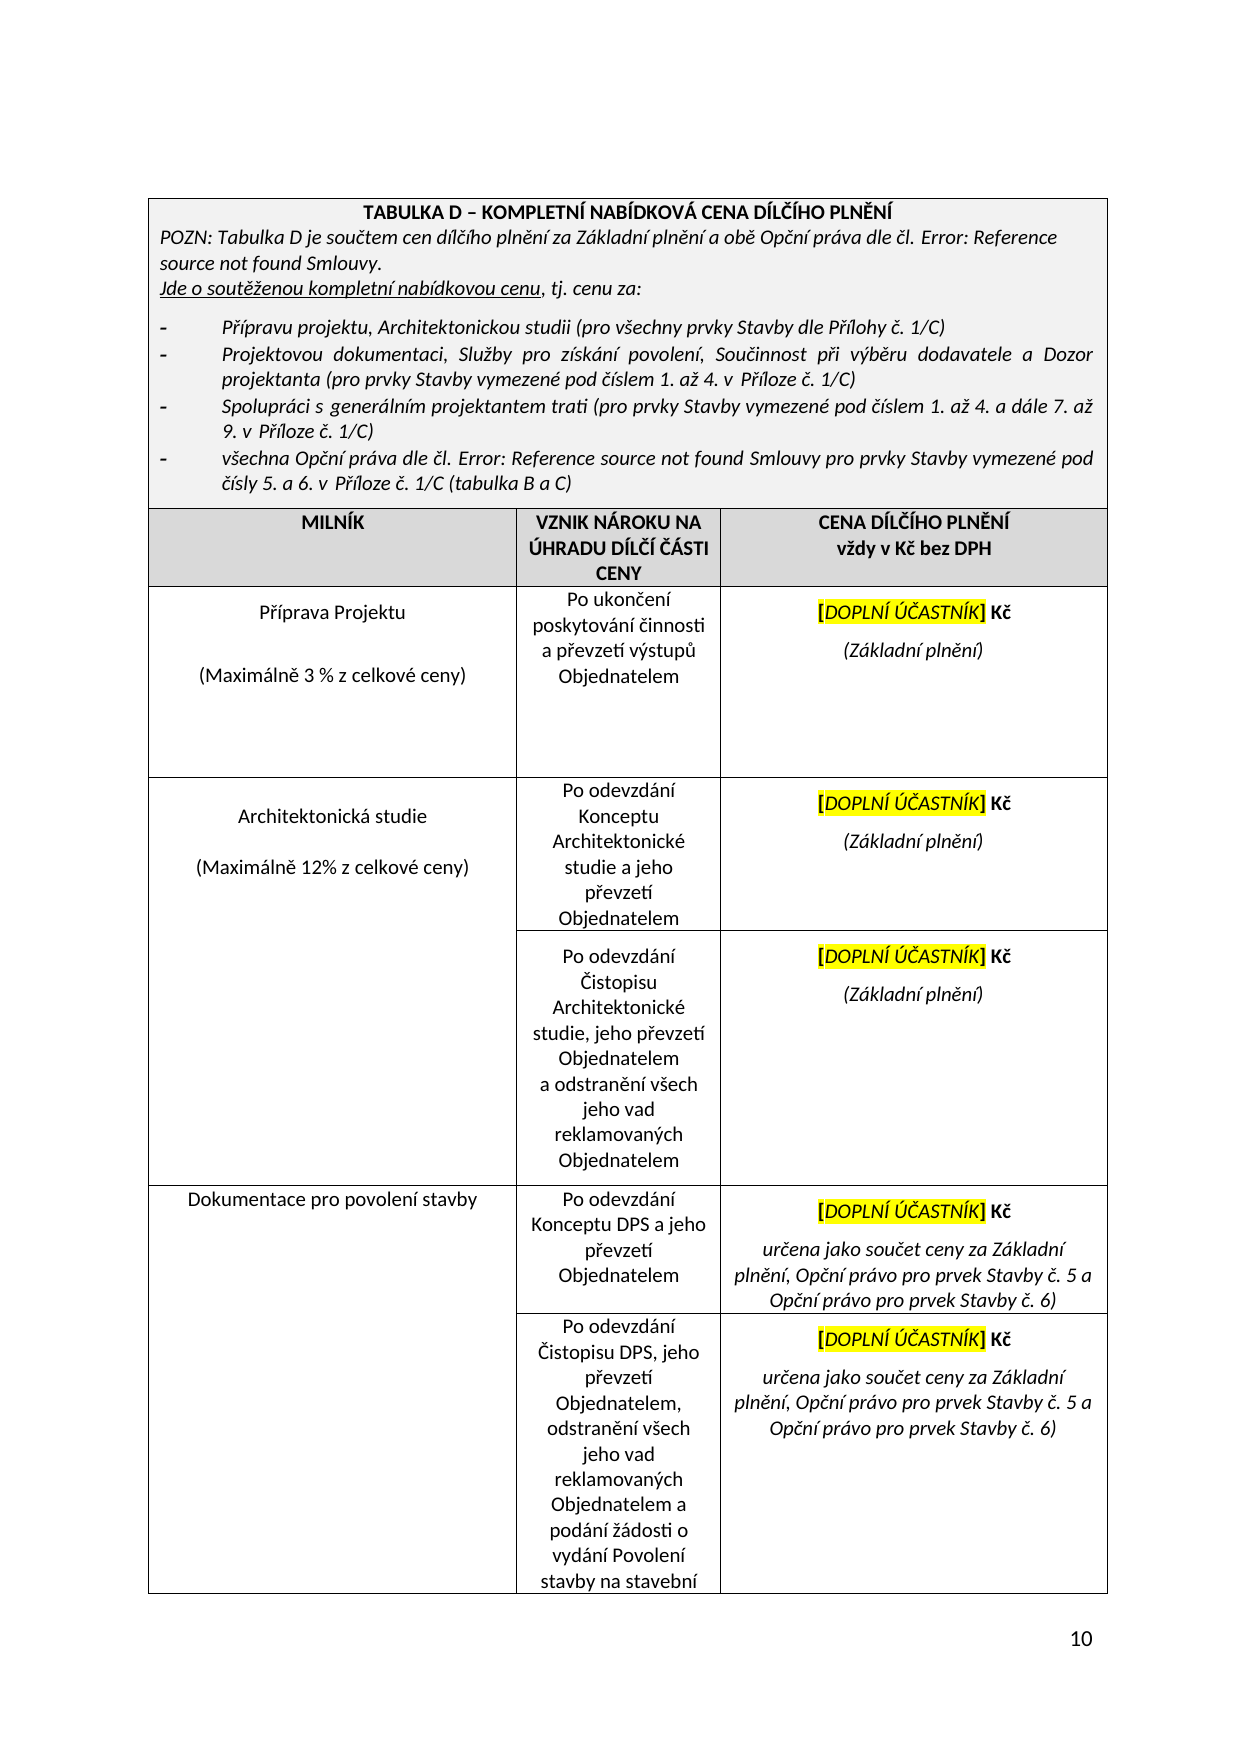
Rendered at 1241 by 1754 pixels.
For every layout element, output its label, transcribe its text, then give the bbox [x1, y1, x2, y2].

table_cell [DOPLNÍ ÚČASTNÍK] Kč určena jako součet ceny za Základní plnění, Opční právo pro prvek Stavby č. 5 a Opční právo pro prvek Stavby č. 6) [721, 1186, 1107, 1313]
table_cell [DOPLNÍ ÚČASTNÍK] Kč (Základní plnění) [721, 931, 1107, 1185]
table_cell [DOPLNÍ ÚČASTNÍK] Kč (Základní plnění) [721, 778, 1107, 930]
table_cell CENA DÍLČÍHO PLNĚNÍ vždy v Kč bez DPH [721, 509, 1107, 586]
table_header TABULKA D – KOMPLETNÍ NABÍDKOVÁ CENA DÍLČÍHO PLNĚNÍ POZN: Tabulka D je součtem cen dílčího plnění za Základní plnění a obě Opční práva dle čl. 1.4 Smlouvy. Jde o soutěženou kompletní nabídkovou cenu, tj. cenu za: Přípravu projektu, Architektonickou studii (pro všechny prvky Stavby dle Přílohy č. 1/C) Projektovou dokumentaci, Služby pro získání povolení, Součinnost při výběru dodavatele a Dozor projektanta (pro prvky Stavby vymezené pod číslem 1. až 4. v Příloze č. 1/C) Spolupráci s generálním projektantem trati (pro prvky Stavby vymezené pod číslem 1. až 4. a dále 7. až 9. v Příloze č. 1/C) všechna Opční práva dle čl. 1.4 Smlouvy pro prvky Stavby vymezené pod čísly 5. a 6. v Příloze č. 1/C (tabulka B a C) [149, 199, 1107, 508]
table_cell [517, 1314, 720, 1593]
table_cell Po ukončení poskytování činnosti a převzetí výstupů Objednatelem [517, 587, 720, 777]
table_cell Po odevzdání Konceptu DPS a jeho převzetí Objednatelem [517, 1186, 720, 1313]
table_cell Dokumentace pro povolení stavby [149, 1186, 516, 1593]
table_cell VZNIK NÁROKU NA ÚHRADU DÍLČÍ ČÁSTI CENY [517, 509, 720, 586]
table_cell MILNÍK [149, 509, 516, 586]
table_cell Po odevzdání Čistopisu Architektonické studie, jeho převzetí Objednatelem a odstranění všech jeho vad reklamovaných Objednatelem [517, 931, 720, 1185]
table_cell Architektonická studie (Maximálně 12% z celkové ceny) [149, 778, 516, 1185]
table_cell [DOPLNÍ ÚČASTNÍK] Kč (Základní plnění) [721, 587, 1107, 777]
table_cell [721, 1314, 1107, 1593]
table_cell Po odevzdání Konceptu Architektonické studie a jeho převzetí Objednatelem [517, 778, 720, 930]
table_cell Příprava Projektu (Maximálně 3 % z celkové ceny) [149, 587, 516, 777]
